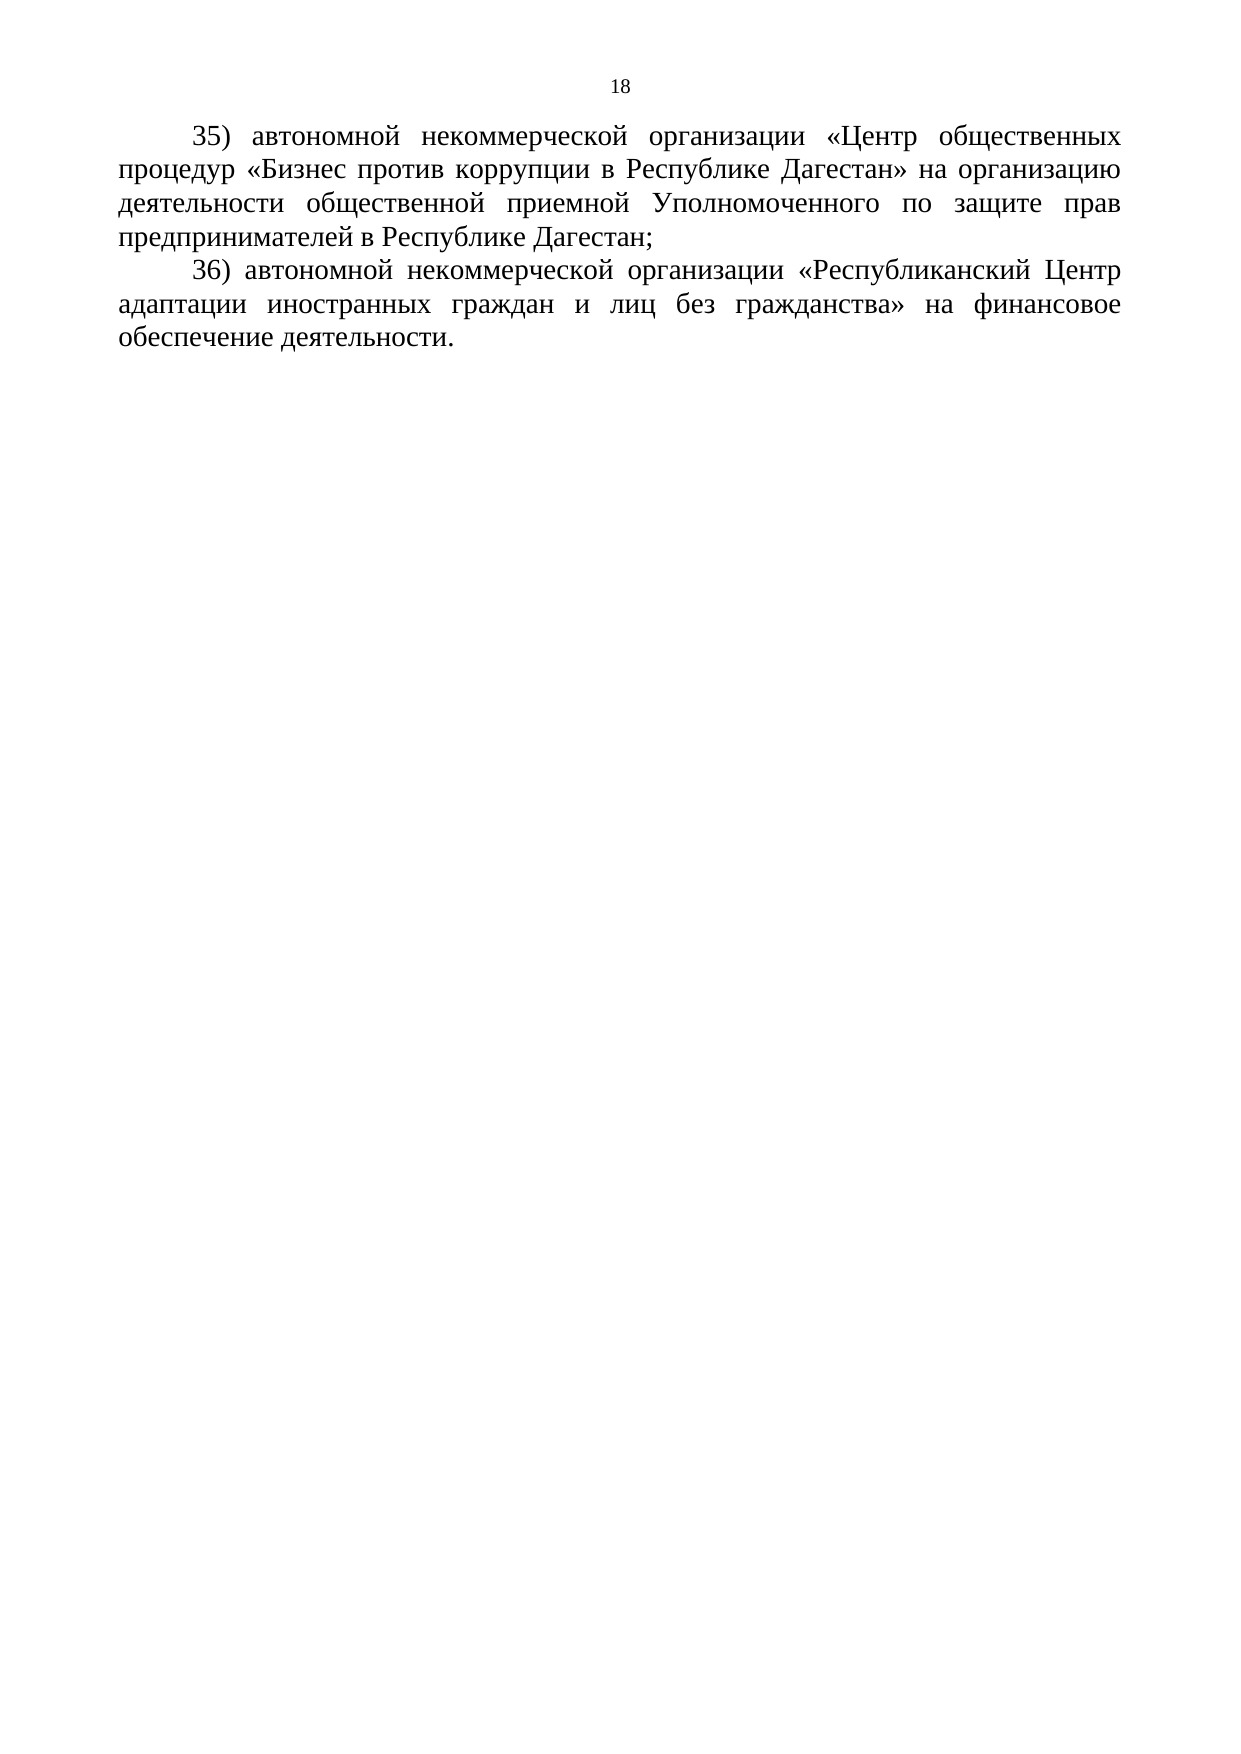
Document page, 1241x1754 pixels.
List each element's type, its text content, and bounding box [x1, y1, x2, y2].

text 36) автономной некоммерческой организации «Республиканский Центр адаптации иностранных граждан и лиц без гражданства» на финансовое обеспечение деятельности. [118, 252, 1122, 353]
text 35) автономной некоммерческой организации «Центр общественных процедур «Бизнес против коррупции в Республике Дагестан» на организацию деятельности общественной приемной Уполномоченного по защите прав предпринимателей в Республике Дагестан; [118, 118, 1122, 252]
